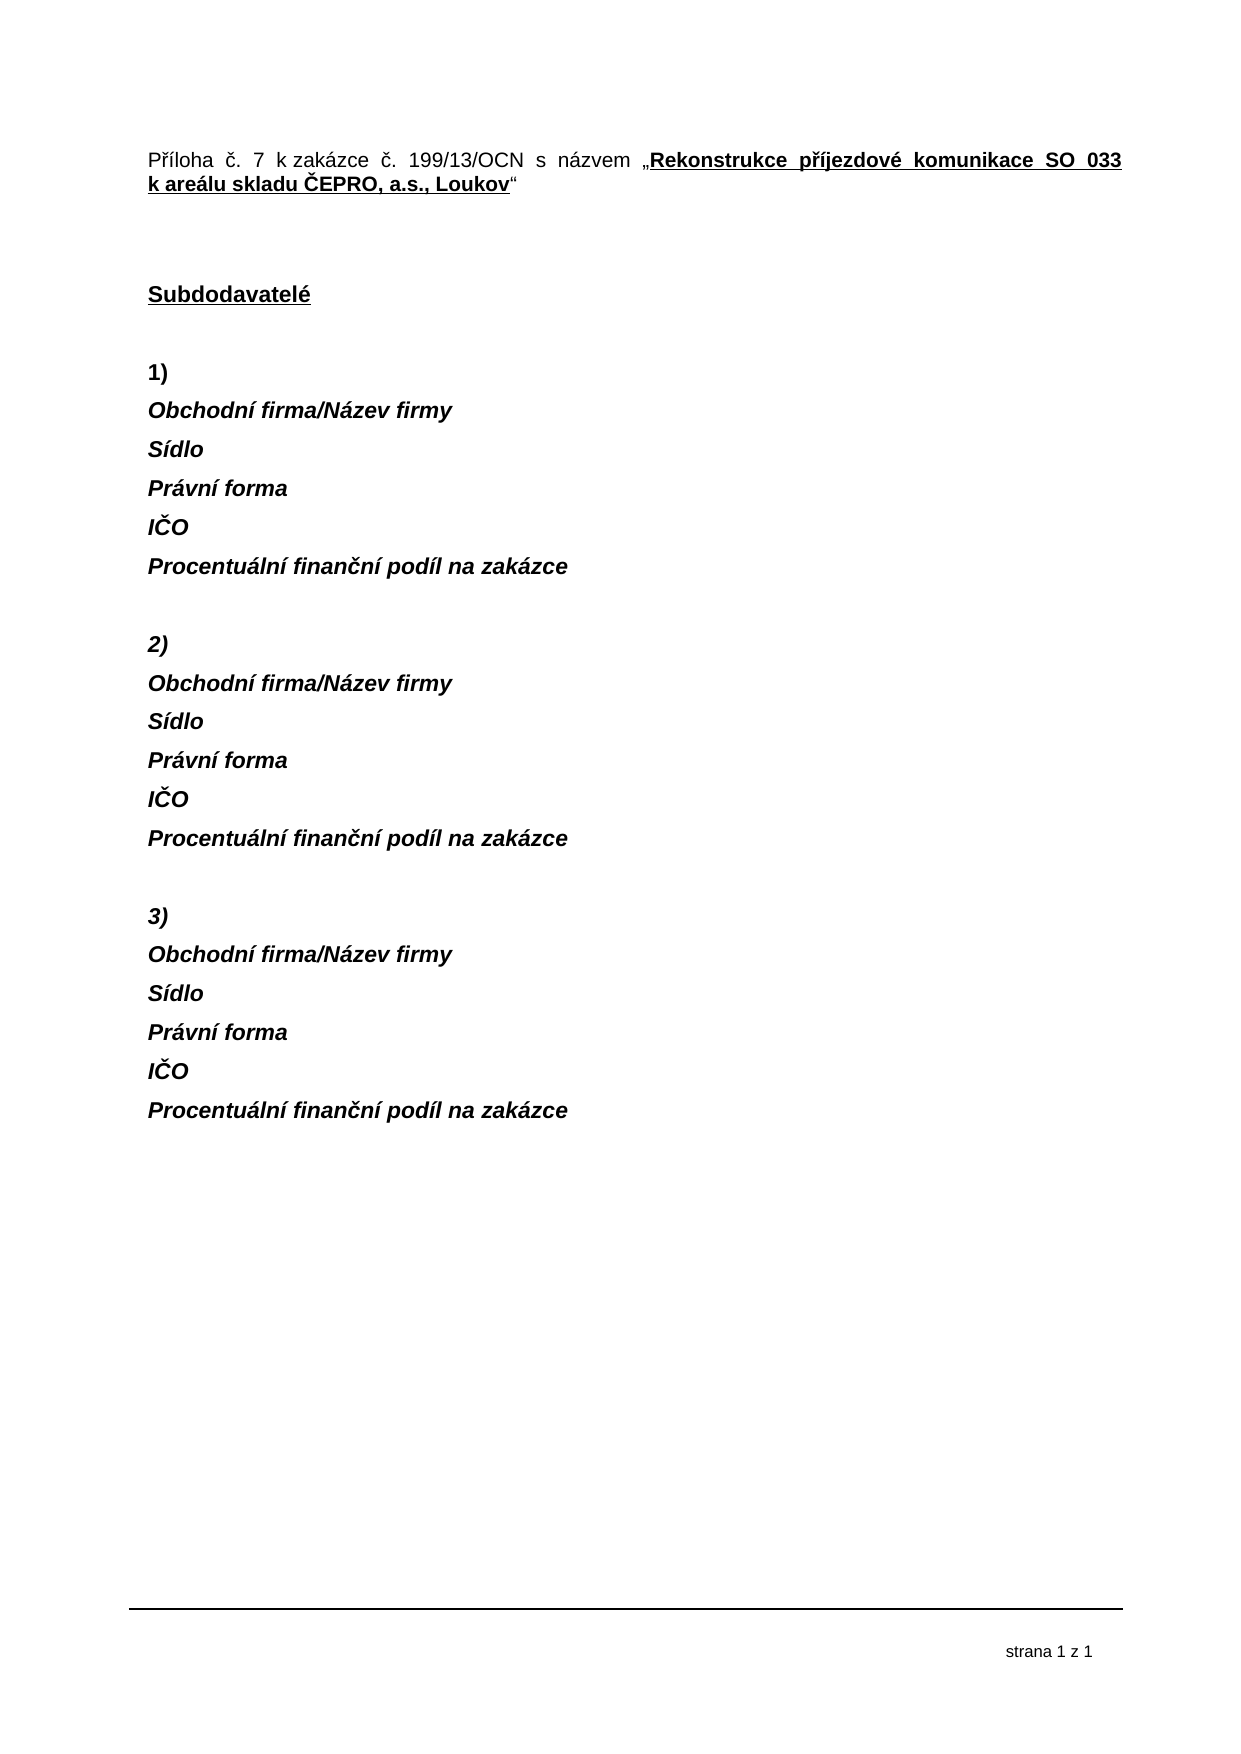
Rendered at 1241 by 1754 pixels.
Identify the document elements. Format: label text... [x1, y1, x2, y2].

text Sídlo [148, 436, 1122, 463]
text 1) [148, 359, 1122, 385]
text Procentuální finanční podíl na zakázce [148, 825, 1122, 851]
text IČO [148, 1058, 1122, 1084]
text Sídlo [148, 708, 1122, 735]
text Právní forma [148, 475, 1122, 502]
text Právní forma [148, 747, 1122, 773]
text IČO [148, 786, 1122, 812]
text Obchodní firma/Název firmy [148, 397, 1122, 424]
text IČO [148, 514, 1122, 540]
text Právní forma [148, 1019, 1122, 1046]
text Procentuální finanční podíl na zakázce [148, 553, 1122, 579]
text Obchodní firma/Název firmy [148, 941, 1122, 968]
text Sídlo [148, 980, 1122, 1007]
text 2) [148, 631, 1122, 657]
text Obchodní firma/Název firmy [148, 669, 1122, 696]
text 3) [148, 903, 1122, 929]
text Příloha č. 7 k zakázce č. 199/13/OCN s názvem „Rekonstrukce příjezdové komunikace SO 033 k areálu skladu ČEPRO, a.s., Loukov“ [148, 148, 1122, 196]
text Subdodavatelé [148, 281, 1122, 307]
text Procentuální finanční podíl na zakázce [148, 1097, 1122, 1123]
